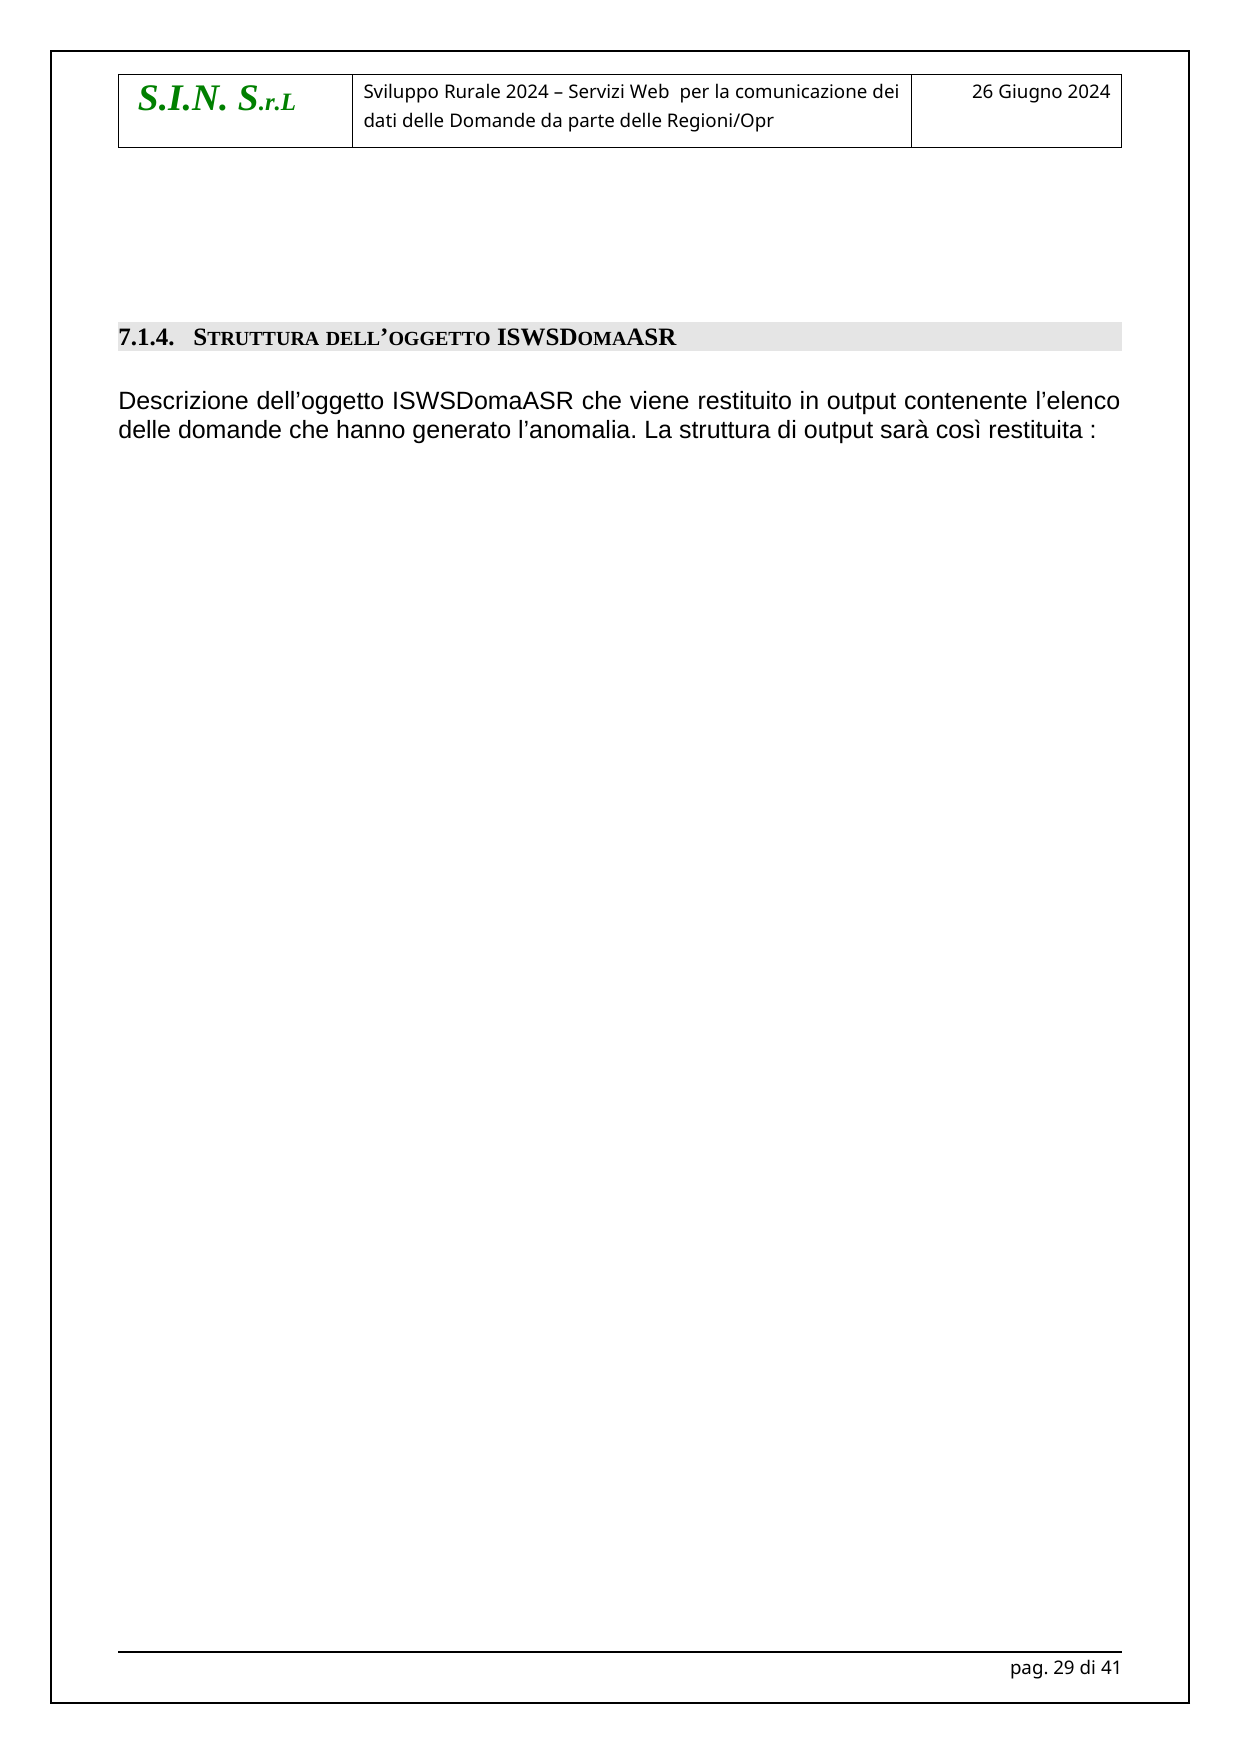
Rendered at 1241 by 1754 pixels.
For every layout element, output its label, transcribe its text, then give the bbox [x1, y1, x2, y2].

text Descrizione dell’oggetto ISWSDomaASR che viene restituito in output contenente l’elenco delle domande che hanno generato l’anomalia. La struttura di output sarà così restituita : [118, 386, 1122, 444]
list Struttura dell’oggetto ISWSDomaASR [118, 322, 1122, 351]
